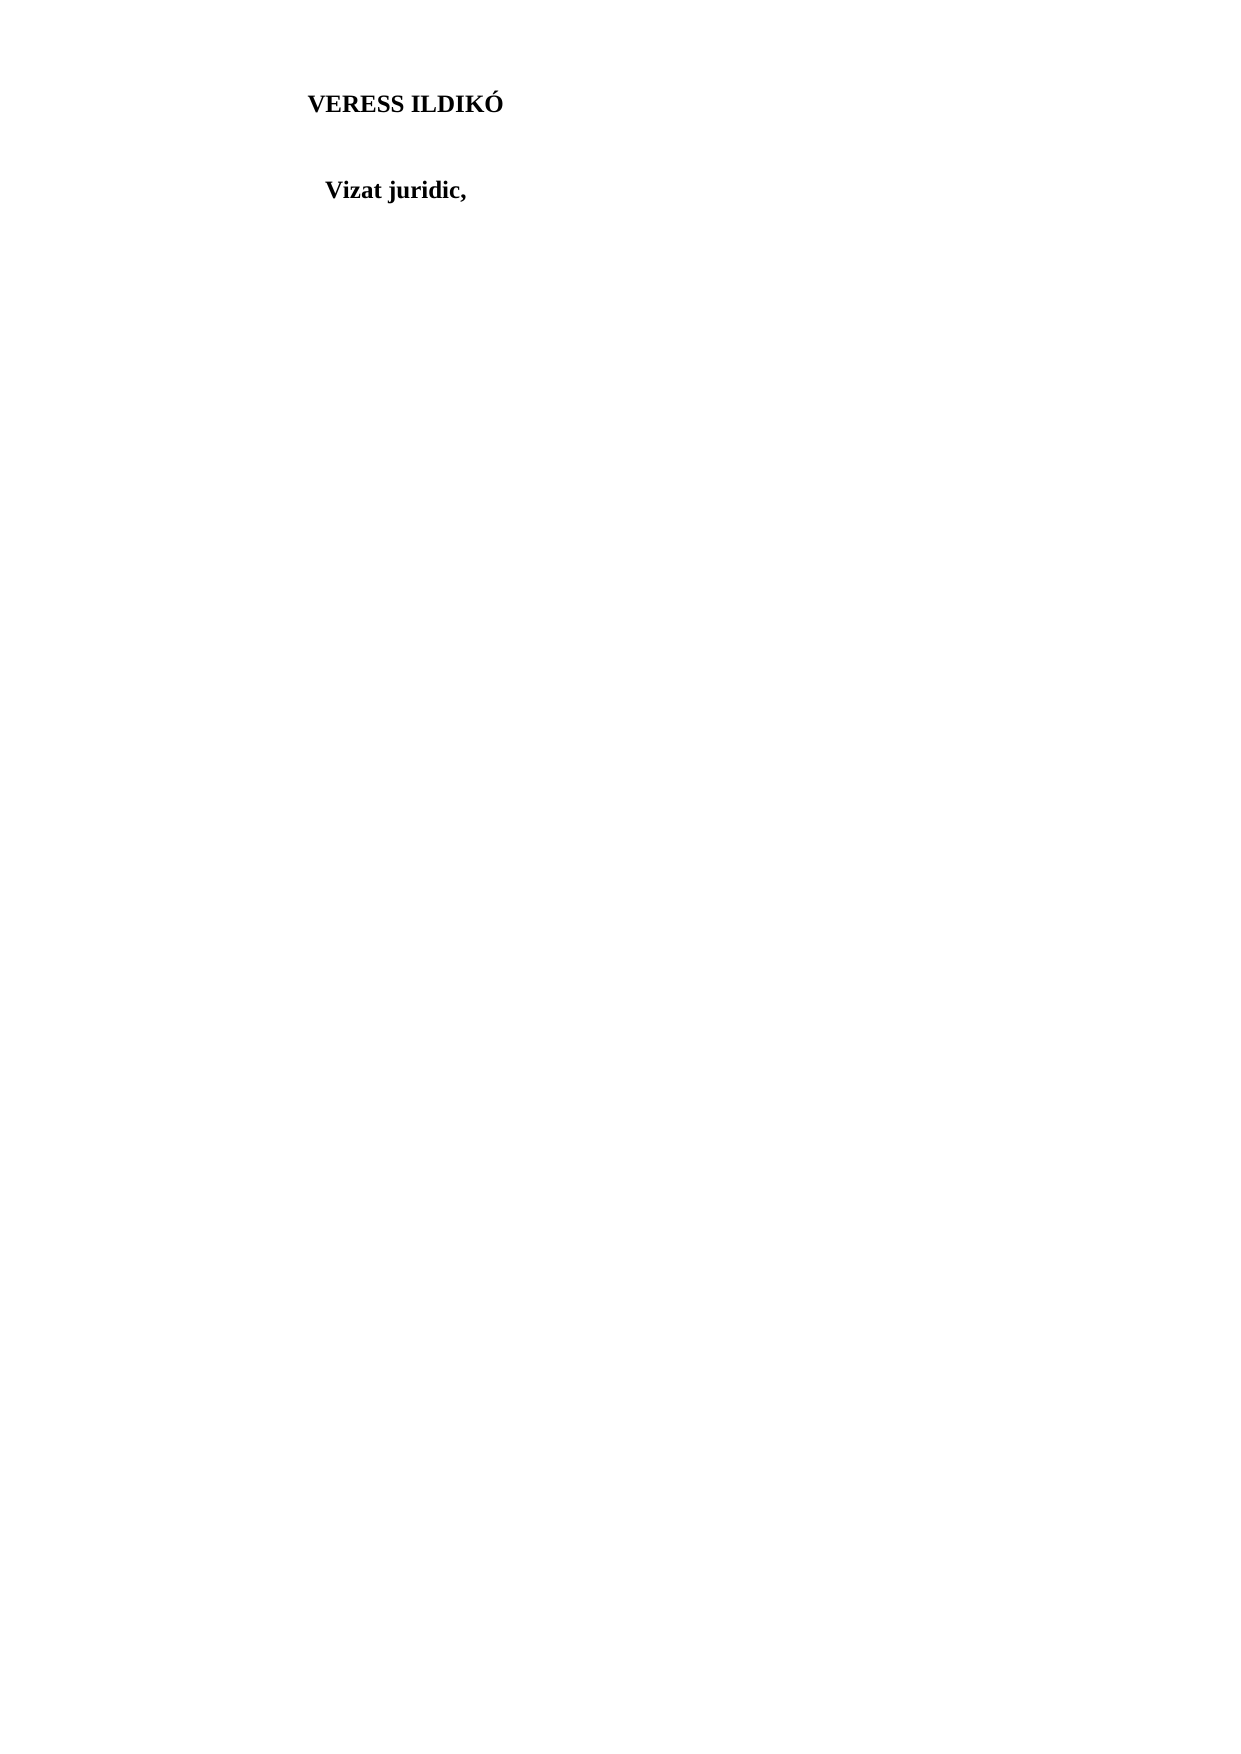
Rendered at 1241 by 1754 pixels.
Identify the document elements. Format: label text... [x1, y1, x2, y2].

text Vizat juridic, [251, 175, 1092, 204]
text VERESS ILDIKÓ [177, 89, 1092, 117]
